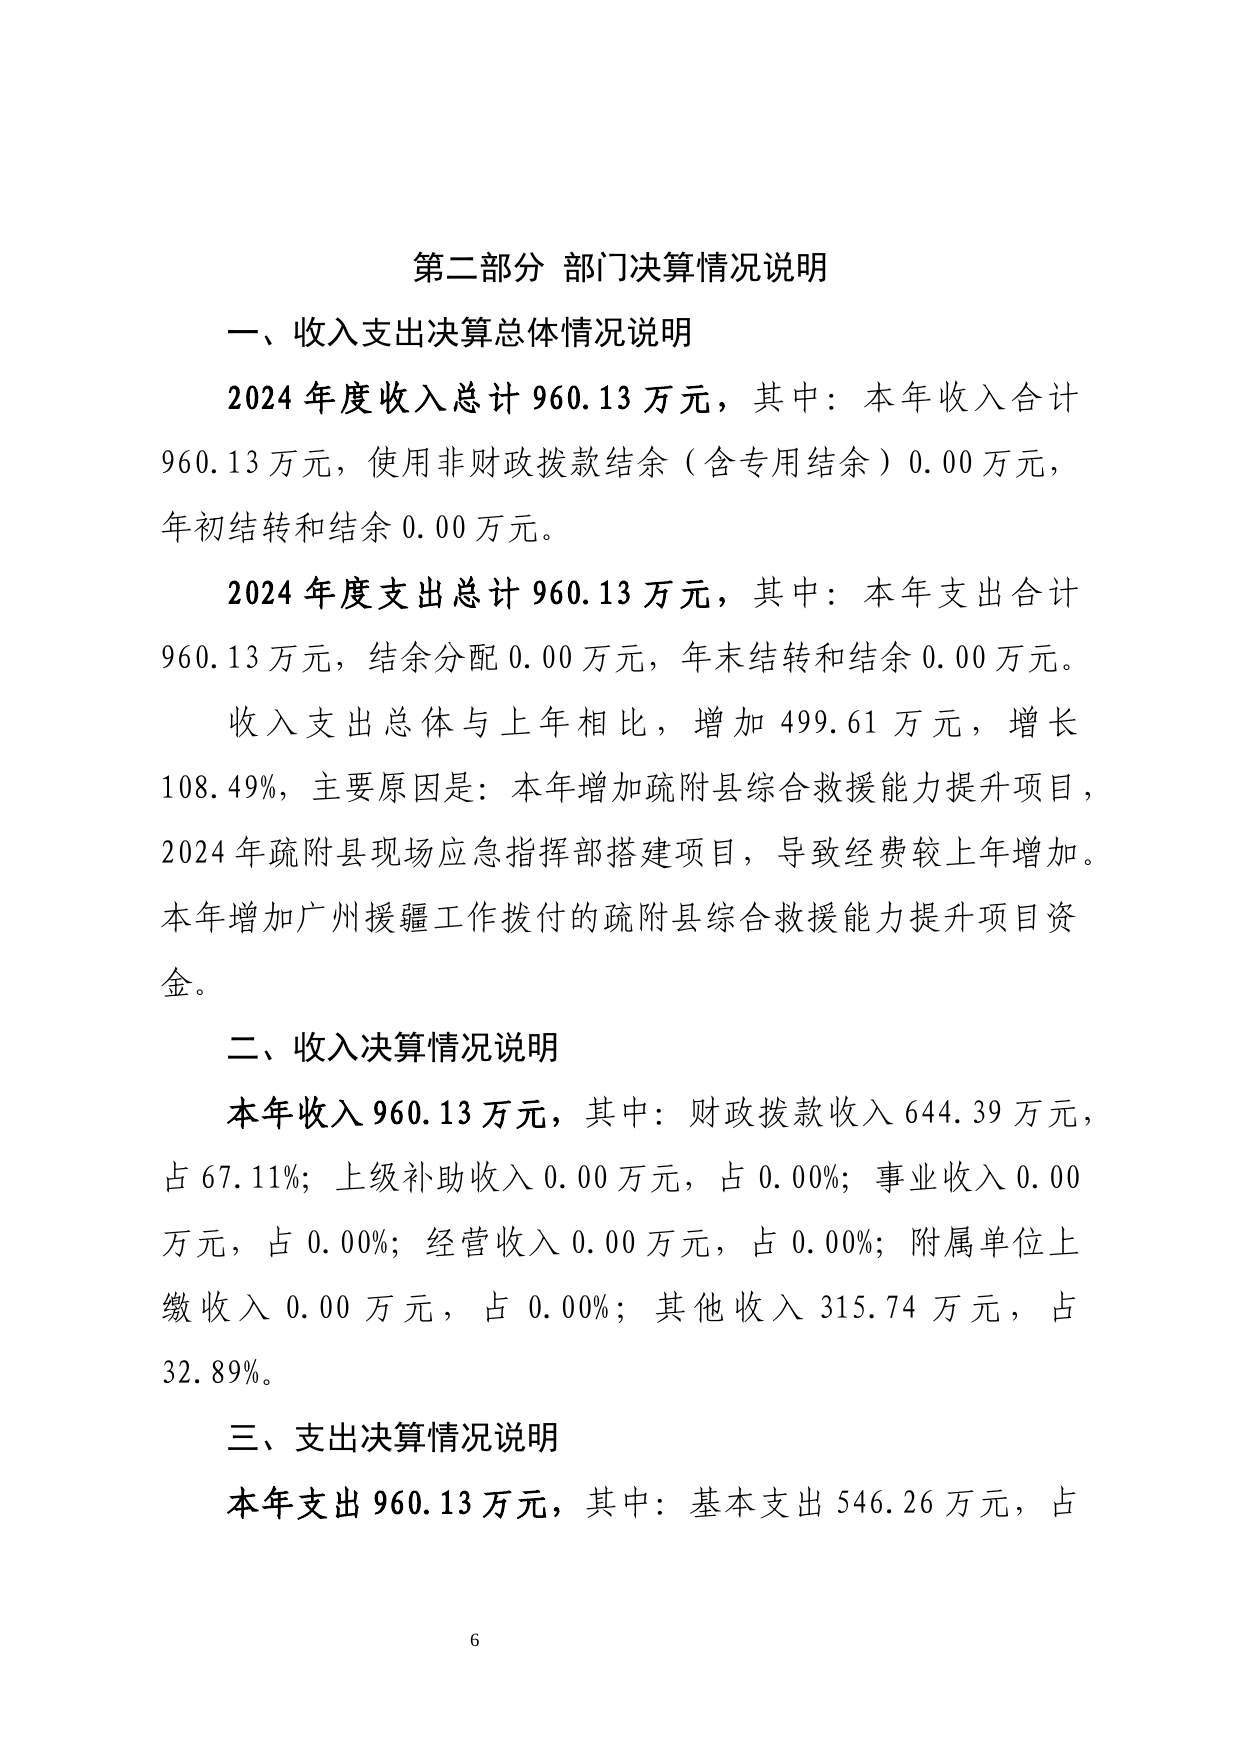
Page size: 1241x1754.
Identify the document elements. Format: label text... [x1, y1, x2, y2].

text 收入支出总体与上年相比，增加499.61万元，增长108.49%，主要原因是：本年增加疏附县综合救援能力提升项目，2024年疏附县现场应急指挥部搭建项目，导致经费较上年增加。本年增加广州援疆工作拨付的疏附县综合救援能力提升项目资金。 [159, 688, 1081, 1013]
text 第二部分 部门决算情况说明 [159, 233, 1081, 298]
text 2024年度收入总计960.13万元，其中：本年收入合计960.13万元，使用非财政拨款结余（含专用结余）0.00万元，年初结转和结余0.00万元。 [159, 363, 1081, 558]
text 二、收入决算情况说明 [159, 1013, 1081, 1078]
text 本年收入960.13万元，其中：财政拨款收入644.39万元，占67.11%；上级补助收入0.00万元，占0.00%；事业收入0.00万元，占0.00%；经营收入0.00万元，占0.00%；附属单位上缴收入0.00万元，占0.00%；其他收入315.74万元，占32.89%。 [159, 1078, 1081, 1403]
text 三、支出决算情况说明 [159, 1403, 1081, 1468]
text 一、收入支出决算总体情况说明 [159, 298, 1081, 363]
text 2024年度支出总计960.13万元，其中：本年支出合计960.13万元，结余分配0.00万元，年末结转和结余0.00万元。 [159, 558, 1081, 688]
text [159, 1468, 1081, 1533]
